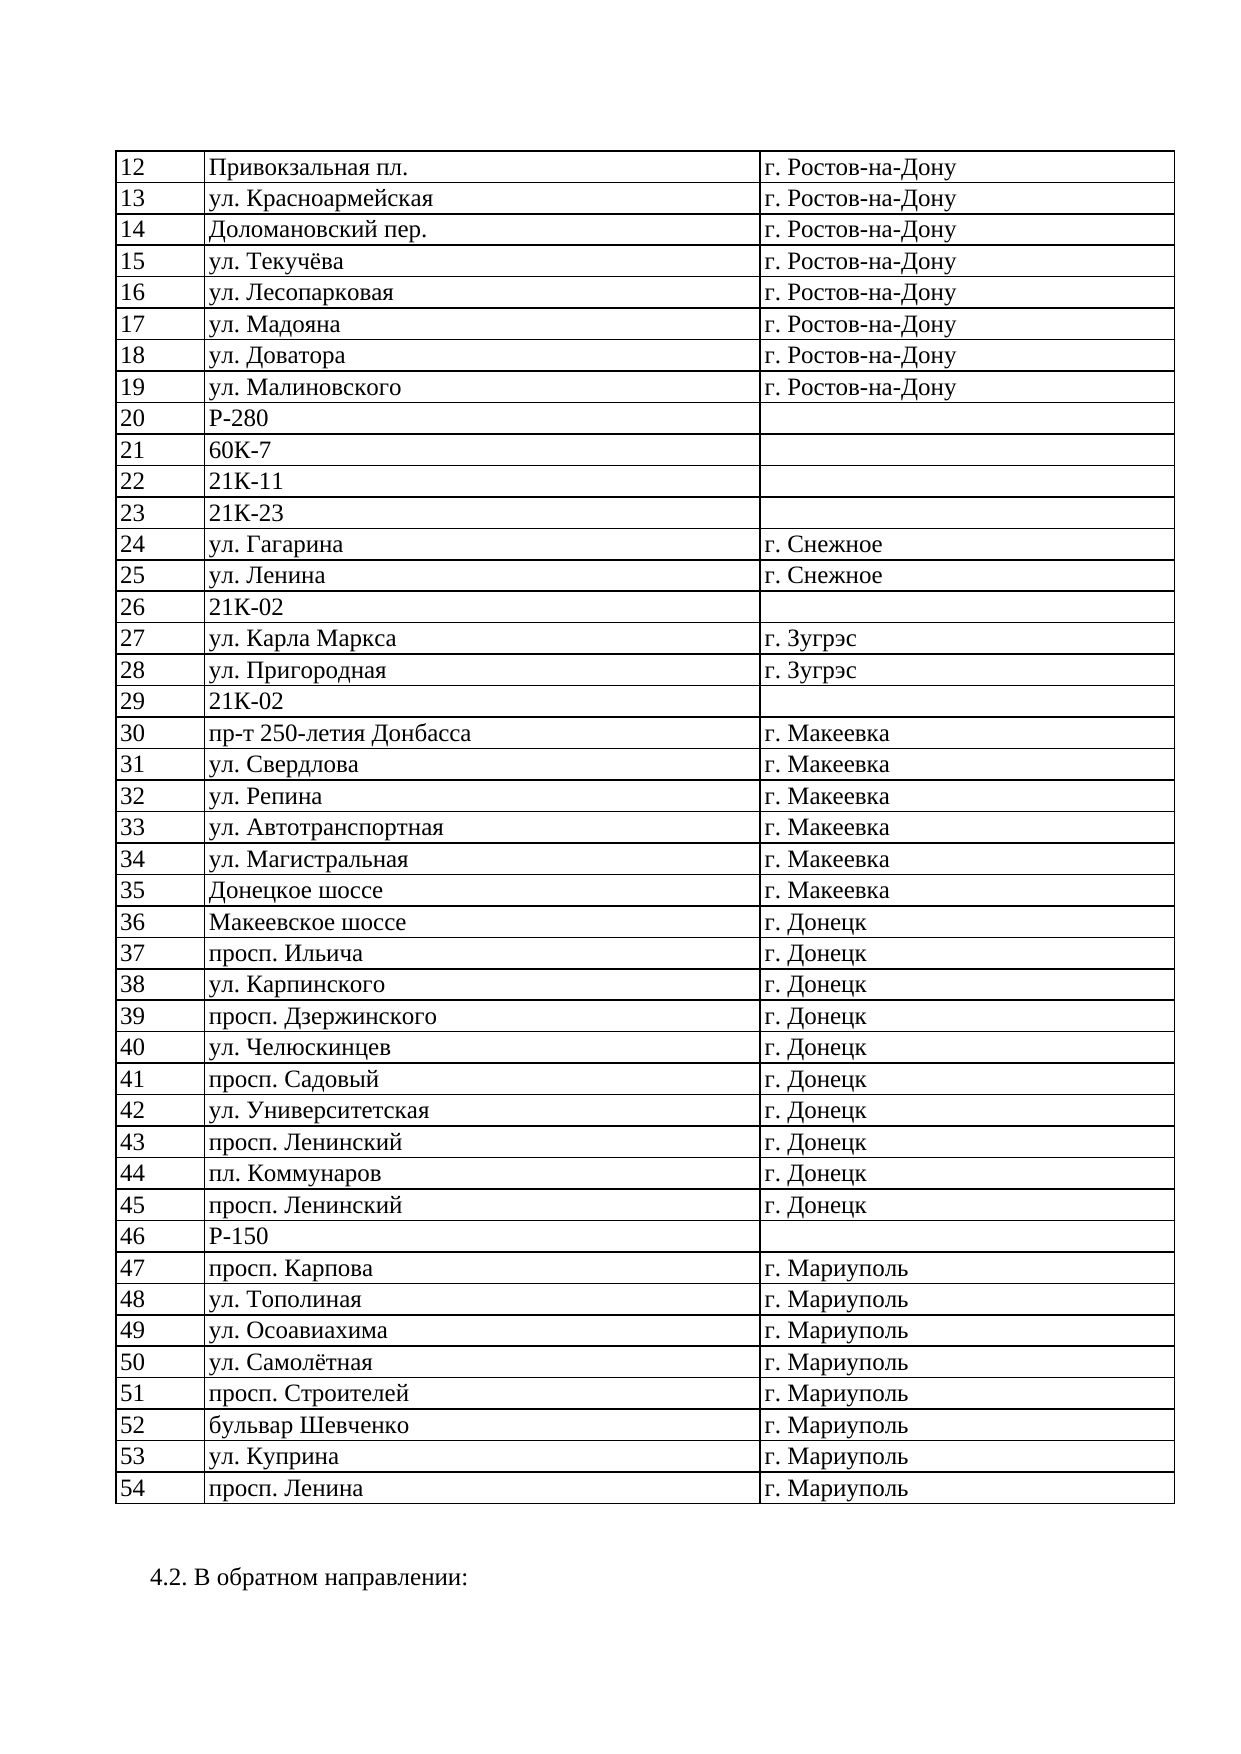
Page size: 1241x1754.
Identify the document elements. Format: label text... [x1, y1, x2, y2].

table_cell ул. Ленина [205, 561, 759, 590]
table_cell 48 [117, 1284, 204, 1314]
table_cell ул. Челюскинцев [205, 1032, 759, 1062]
table_cell г. Ростов-на-Дону [761, 340, 1174, 370]
table_cell ул. Текучёва [205, 246, 759, 276]
table_cell 16 [117, 277, 204, 307]
table_cell г. Донецк [761, 1127, 1174, 1157]
table_cell 40 [117, 1032, 204, 1062]
table_cell ул. Магистральная [205, 844, 759, 873]
table_cell ул. Автотранспортная [205, 812, 759, 842]
table_cell г. Донецк [761, 1001, 1174, 1031]
table_cell ул. Университетская [205, 1095, 759, 1125]
table_cell просп. Карпова [205, 1253, 759, 1282]
table_cell 29 [117, 686, 204, 716]
table_cell ул. Самолётная [205, 1347, 759, 1377]
table_cell ул. Красноармейская [205, 183, 759, 213]
table_cell 25 [117, 561, 204, 590]
table_cell г. Ростов-на-Дону [761, 309, 1174, 339]
text 4.2. В обратном направлении: [150, 1562, 1090, 1591]
table_cell г. Ростов-на-Дону [761, 372, 1174, 402]
table_cell 17 [117, 309, 204, 339]
table_cell г. Макеевка [761, 749, 1174, 779]
table_cell г. Макеевка [761, 781, 1174, 811]
table_cell 42 [117, 1095, 204, 1125]
table_cell г. Зугрэс [761, 655, 1174, 685]
table_cell 39 [117, 1001, 204, 1031]
table_cell г. Ростов-на-Дону [761, 215, 1174, 244]
table_cell [761, 1221, 1174, 1251]
table_cell просп. Дзержинского [205, 1001, 759, 1031]
table_cell г. Донецк [761, 1032, 1174, 1062]
table_cell 37 [117, 938, 204, 968]
table_cell ул. Куприна [205, 1441, 759, 1471]
table_cell г. Макеевка [761, 875, 1174, 905]
table_cell 51 [117, 1378, 204, 1408]
table_cell 26 [117, 592, 204, 622]
table_cell г. Макеевка [761, 812, 1174, 842]
table_cell Р-280 [205, 403, 759, 433]
table_cell 44 [117, 1158, 204, 1188]
table_cell ул. Репина [205, 781, 759, 811]
table_cell 47 [117, 1253, 204, 1282]
table_cell 60К-7 [205, 435, 759, 464]
table_cell г. Мариуполь [761, 1347, 1174, 1377]
table_cell г. Мариуполь [761, 1284, 1174, 1314]
table_cell 21К-11 [205, 466, 759, 496]
table_cell г. Снежное [761, 561, 1174, 590]
table_cell [761, 466, 1174, 496]
table_cell ул. Мадояна [205, 309, 759, 339]
table_cell г. Донецк [761, 1095, 1174, 1125]
table_cell 43 [117, 1127, 204, 1157]
table_cell просп. Садовый [205, 1064, 759, 1094]
table_cell ул. Пригородная [205, 655, 759, 685]
table_cell г. Ростов-на-Дону [761, 246, 1174, 276]
table_cell 35 [117, 875, 204, 905]
table_cell [761, 498, 1174, 527]
table_cell просп. Ильича [205, 938, 759, 968]
table_cell 14 [117, 215, 204, 244]
table_cell просп. Ленина [205, 1473, 759, 1503]
table_cell 28 [117, 655, 204, 685]
table_cell 23 [117, 498, 204, 527]
table_cell 54 [117, 1473, 204, 1503]
table_cell 38 [117, 970, 204, 999]
table_cell г. Донецк [761, 1190, 1174, 1219]
table_cell 22 [117, 466, 204, 496]
table_cell 49 [117, 1316, 204, 1345]
table_cell г. Зугрэс [761, 623, 1174, 653]
table_cell 13 [117, 183, 204, 213]
table_cell Привокзальная пл. [205, 152, 759, 181]
table_cell г. Мариуполь [761, 1473, 1174, 1503]
table_cell 21К-02 [205, 592, 759, 622]
table_cell 20 [117, 403, 204, 433]
table_cell просп. Ленинский [205, 1190, 759, 1219]
table_cell 21 [117, 435, 204, 464]
table_cell пл. Коммунаров [205, 1158, 759, 1188]
table_cell г. Мариуполь [761, 1378, 1174, 1408]
table_cell [761, 403, 1174, 433]
table_cell 12 [117, 152, 204, 181]
table_cell 19 [117, 372, 204, 402]
table_cell ул. Карла Маркса [205, 623, 759, 653]
table_cell 21К-02 [205, 686, 759, 716]
table_cell 15 [117, 246, 204, 276]
table_cell 30 [117, 718, 204, 748]
table_cell Донецкое шоссе [205, 875, 759, 905]
table_cell [761, 686, 1174, 716]
table_cell 53 [117, 1441, 204, 1471]
table_cell 21К-23 [205, 498, 759, 527]
table_cell г. Донецк [761, 1064, 1174, 1094]
table_cell г. Снежное [761, 529, 1174, 559]
table_cell [761, 592, 1174, 622]
table_cell 31 [117, 749, 204, 779]
table_cell г. Донецк [761, 970, 1174, 999]
table_cell ул. Малиновского [205, 372, 759, 402]
table_cell 41 [117, 1064, 204, 1094]
table_cell пр-т 250-летия Донбасса [205, 718, 759, 748]
table_cell ул. Тополиная [205, 1284, 759, 1314]
table_cell 50 [117, 1347, 204, 1377]
table_cell г. Мариуполь [761, 1410, 1174, 1440]
table_cell ул. Лесопарковая [205, 277, 759, 307]
table_cell г. Мариуполь [761, 1316, 1174, 1345]
table_cell ул. Свердлова [205, 749, 759, 779]
table_cell г. Макеевка [761, 844, 1174, 873]
table_cell 33 [117, 812, 204, 842]
table_cell Доломановский пер. [205, 215, 759, 244]
table_cell г. Донецк [761, 1158, 1174, 1188]
table_cell просп. Ленинский [205, 1127, 759, 1157]
table_cell г. Донецк [761, 938, 1174, 968]
table_cell ул. Гагарина [205, 529, 759, 559]
table_cell просп. Строителей [205, 1378, 759, 1408]
table_cell г. Макеевка [761, 718, 1174, 748]
table_cell 18 [117, 340, 204, 370]
table_cell 27 [117, 623, 204, 653]
table_cell 36 [117, 907, 204, 936]
table_cell 46 [117, 1221, 204, 1251]
table_cell ул. Осоавиахима [205, 1316, 759, 1345]
table_cell 52 [117, 1410, 204, 1440]
table_cell ул. Карпинского [205, 970, 759, 999]
table_cell [761, 435, 1174, 464]
table_cell ул. Доватора [205, 340, 759, 370]
table_cell г. Ростов-на-Дону [761, 183, 1174, 213]
table_cell Р-150 [205, 1221, 759, 1251]
table_cell г. Донецк [761, 907, 1174, 936]
table_cell 32 [117, 781, 204, 811]
table_cell 45 [117, 1190, 204, 1219]
table_cell Макеевское шоссе [205, 907, 759, 936]
table_cell бульвар Шевченко [205, 1410, 759, 1440]
table_cell 24 [117, 529, 204, 559]
table_cell г. Ростов-на-Дону [761, 152, 1174, 181]
table_cell 34 [117, 844, 204, 873]
table_cell г. Мариуполь [761, 1253, 1174, 1282]
table_cell г. Мариуполь [761, 1441, 1174, 1471]
table_cell г. Ростов-на-Дону [761, 277, 1174, 307]
